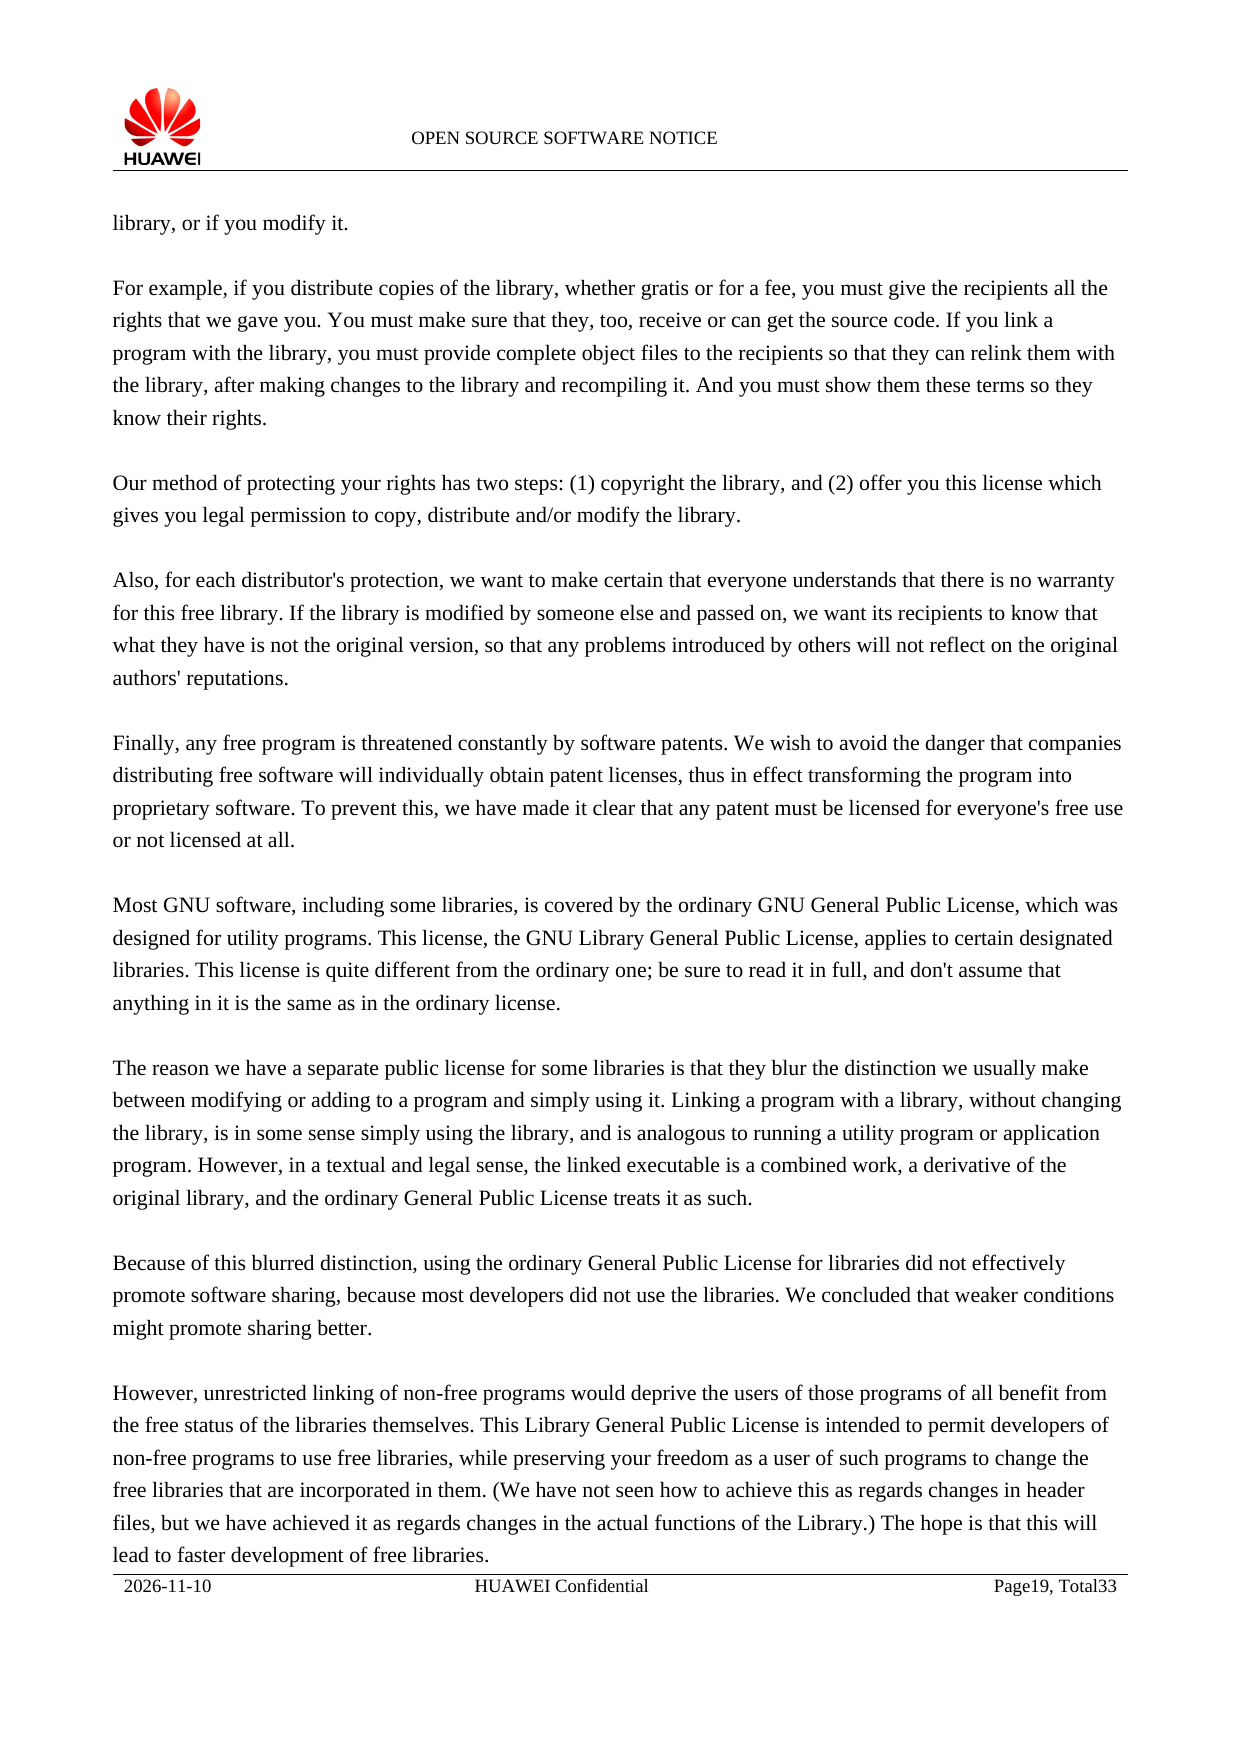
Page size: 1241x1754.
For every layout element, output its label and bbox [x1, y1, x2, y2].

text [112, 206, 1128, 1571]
picture [124, 88, 201, 165]
